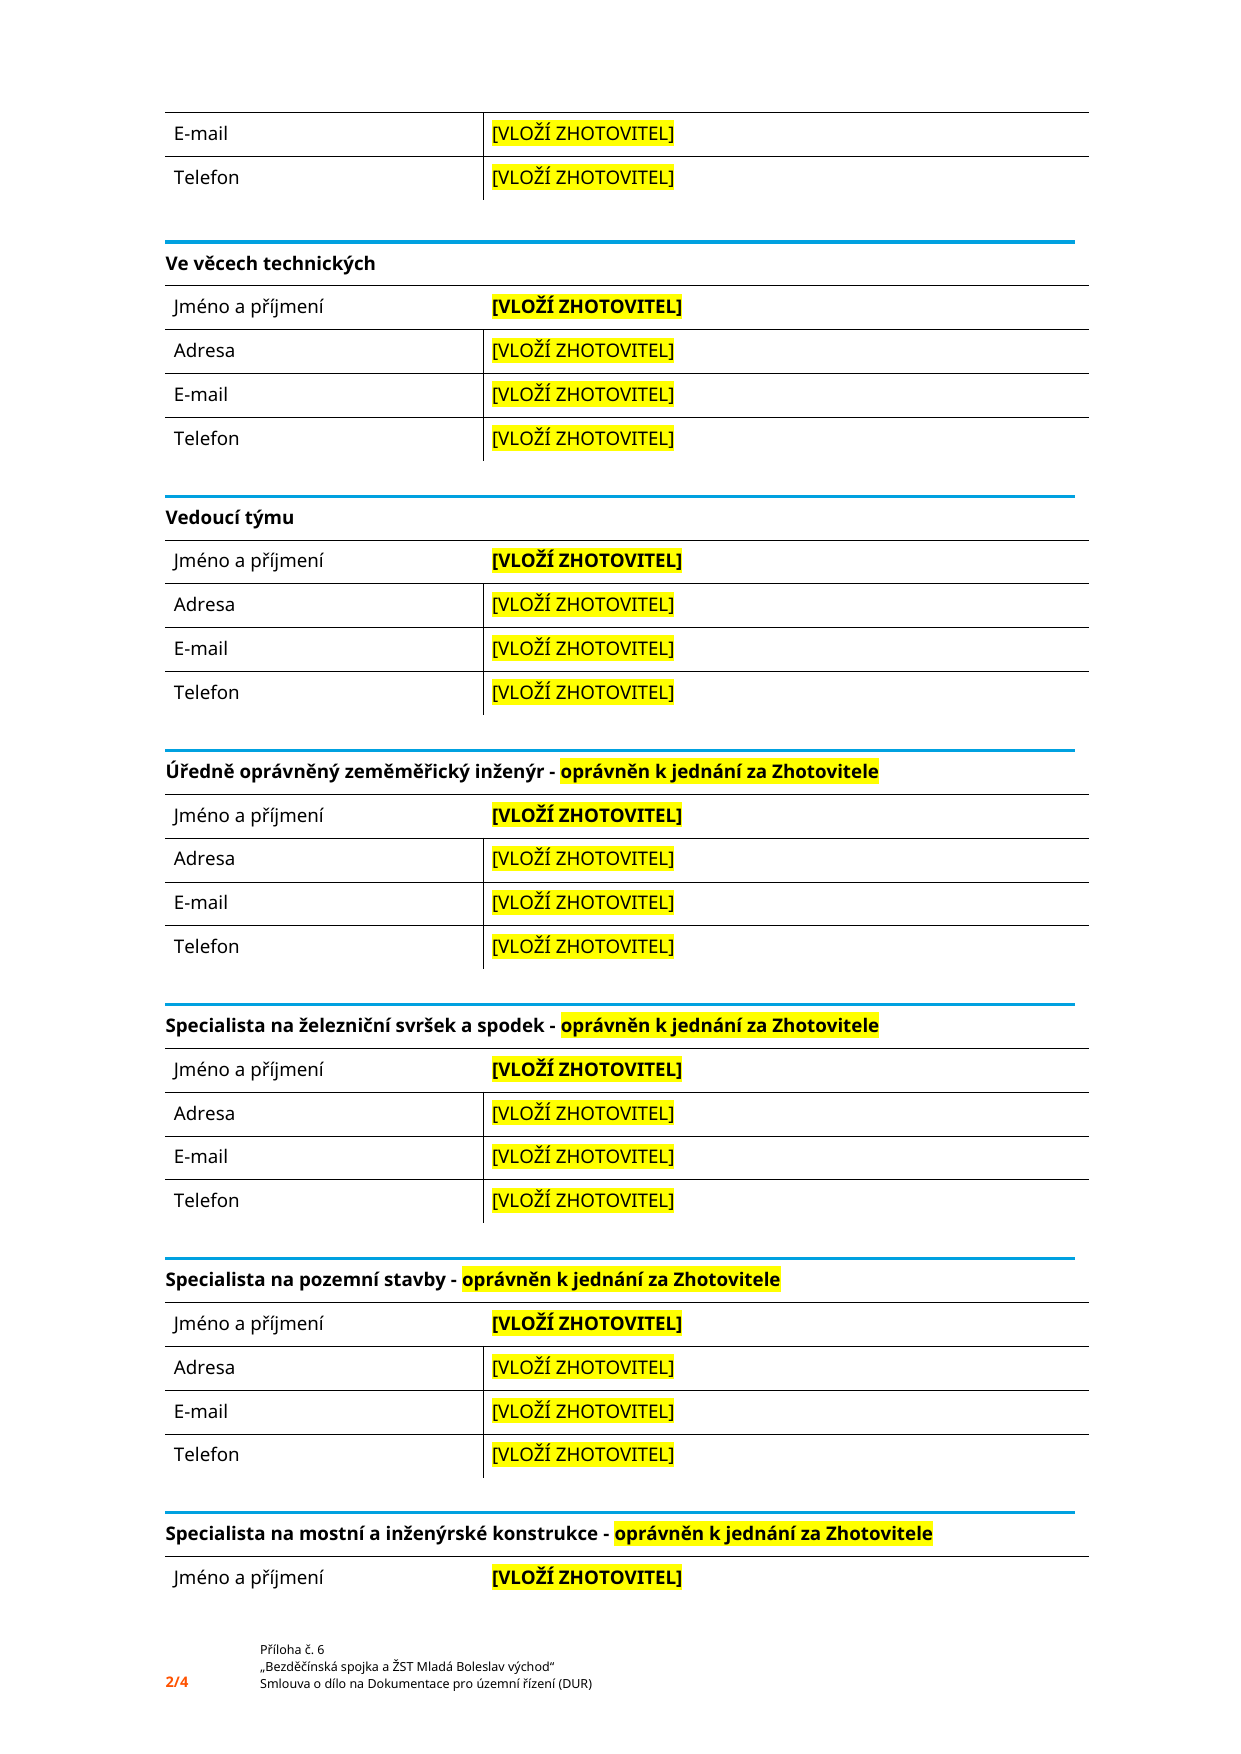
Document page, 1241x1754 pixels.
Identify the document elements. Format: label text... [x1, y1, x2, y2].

text Úředně oprávněný zeměměřický inženýr - oprávněn k jednání za Zhotovitele [165, 752, 1075, 784]
table_header Jméno a příjmení [165, 1557, 484, 1600]
table_header [VLOŽÍ ZHOTOVITEL] [484, 286, 1089, 329]
text Specialista na pozemní stavby - oprávněn k jednání za Zhotovitele [165, 1260, 1075, 1292]
table_header Jméno a příjmení [165, 1303, 484, 1346]
table_cell Adresa [165, 584, 483, 627]
table_cell [VLOŽÍ ZHOTOVITEL] [484, 1137, 1089, 1179]
table_header Jméno a příjmení [165, 541, 484, 583]
table_cell Adresa [165, 330, 483, 373]
table_cell [VLOŽÍ ZHOTOVITEL] [484, 883, 1089, 925]
table_header [VLOŽÍ ZHOTOVITEL] [484, 795, 1089, 837]
table_cell Telefon [165, 1435, 483, 1477]
table_cell Adresa [165, 1347, 483, 1390]
table_cell [VLOŽÍ ZHOTOVITEL] [484, 330, 1089, 373]
table_header Jméno a příjmení [165, 795, 484, 837]
table_header [VLOŽÍ ZHOTOVITEL] [484, 1557, 1089, 1600]
table_cell Adresa [165, 1093, 483, 1136]
table_header [VLOŽÍ ZHOTOVITEL] [484, 1303, 1089, 1346]
table_header Jméno a příjmení [165, 1049, 484, 1092]
table_cell E-mail [165, 374, 483, 417]
table_cell E-mail [165, 628, 483, 671]
table_cell E-mail [165, 883, 483, 925]
table_header Jméno a příjmení [165, 286, 484, 329]
table_cell [VLOŽÍ ZHOTOVITEL] [484, 628, 1089, 671]
text Specialista na mostní a inženýrské konstrukce - oprávněn k jednání za Zhotovitele [165, 1514, 1075, 1546]
table_cell Telefon [165, 1180, 483, 1223]
text Specialista na železniční svršek a spodek - oprávněn k jednání za Zhotovitele [165, 1006, 1075, 1038]
table_cell Telefon [165, 418, 483, 461]
table_header [VLOŽÍ ZHOTOVITEL] [484, 1049, 1089, 1092]
table_cell Telefon [165, 672, 483, 715]
table_cell [VLOŽÍ ZHOTOVITEL] [484, 926, 1089, 969]
table_cell Adresa [165, 839, 483, 881]
table_cell E-mail [165, 113, 483, 156]
table_cell [VLOŽÍ ZHOTOVITEL] [484, 1180, 1089, 1223]
table_cell Telefon [165, 926, 483, 969]
table_cell [VLOŽÍ ZHOTOVITEL] [484, 113, 1089, 156]
table_cell [VLOŽÍ ZHOTOVITEL] [484, 1093, 1089, 1136]
table_cell [VLOŽÍ ZHOTOVITEL] [484, 418, 1089, 461]
text Ve věcech technických [165, 244, 1075, 275]
table_cell E-mail [165, 1391, 483, 1433]
table_cell [VLOŽÍ ZHOTOVITEL] [484, 839, 1089, 881]
table_cell Telefon [165, 157, 483, 200]
text Vedoucí týmu [165, 498, 1075, 529]
table_cell [VLOŽÍ ZHOTOVITEL] [484, 1435, 1089, 1477]
table_cell [VLOŽÍ ZHOTOVITEL] [484, 374, 1089, 417]
table_cell [VLOŽÍ ZHOTOVITEL] [484, 584, 1089, 627]
table_cell [VLOŽÍ ZHOTOVITEL] [484, 672, 1089, 715]
table_header [VLOŽÍ ZHOTOVITEL] [484, 541, 1089, 583]
table_cell [VLOŽÍ ZHOTOVITEL] [484, 157, 1089, 200]
table_cell [VLOŽÍ ZHOTOVITEL] [484, 1391, 1089, 1433]
table_cell E-mail [165, 1137, 483, 1179]
table_cell [VLOŽÍ ZHOTOVITEL] [484, 1347, 1089, 1390]
